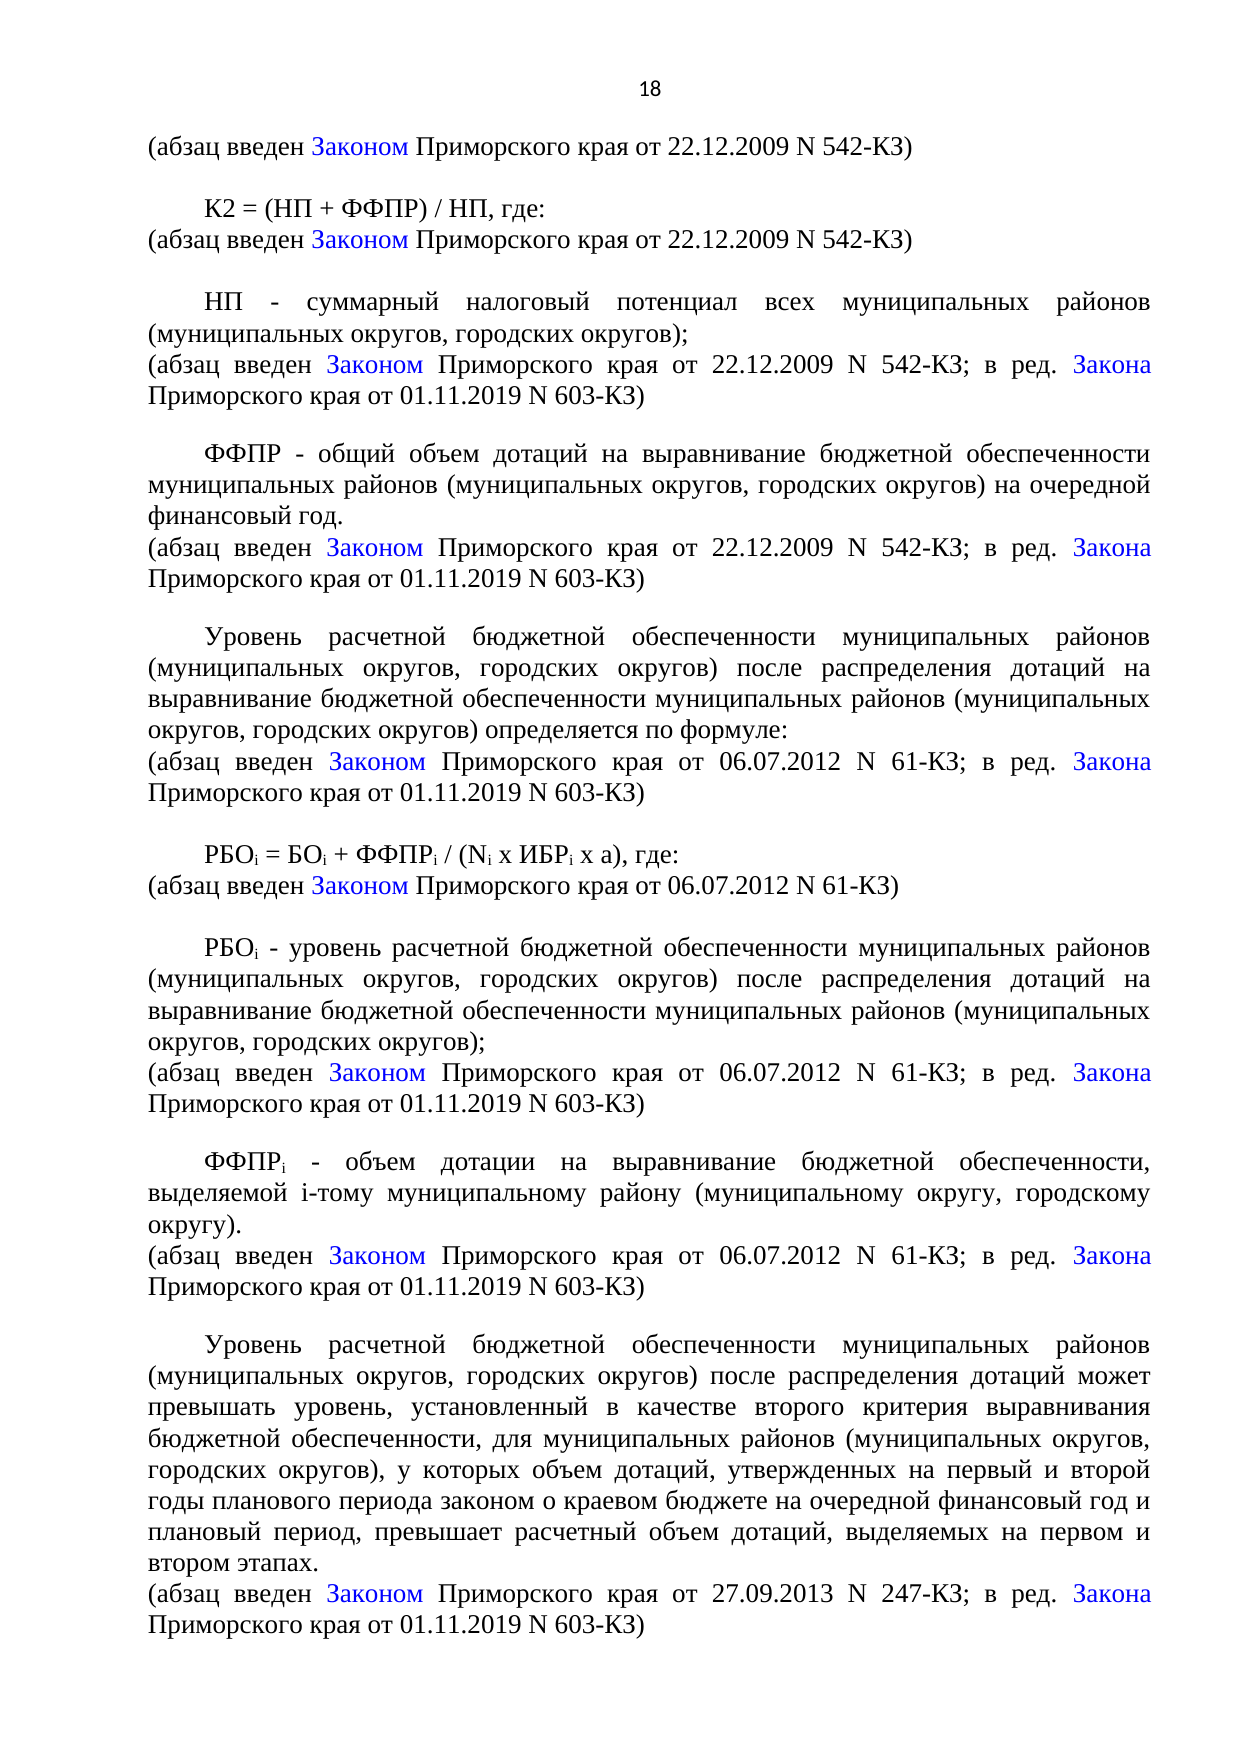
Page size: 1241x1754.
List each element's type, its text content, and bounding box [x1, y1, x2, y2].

text РБОi - уровень расчетной бюджетной обеспеченности муниципальных районов (муниципальных округов, городских округов) после распределения дотаций на выравнивание бюджетной обеспеченности муниципальных районов (муниципальных округов, городских округов); [148, 931, 1152, 1056]
text (абзац введен Законом Приморского края от 06.07.2012 N 61-КЗ; в ред. Закона Приморского края от 01.11.2019 N 603-КЗ) [148, 1239, 1152, 1301]
text Уровень расчетной бюджетной обеспеченности муниципальных районов (муниципальных округов, городских округов) после распределения дотаций может превышать уровень, установленный в качестве второго критерия выравнивания бюджетной обеспеченности, для муниципальных районов (муниципальных округов, городских округов), у которых объем дотаций, утвержденных на первый и второй годы планового периода законом о краевом бюджете на очередной финансовый год и плановый период, превышает расчетный объем дотаций, выделяемых на первом и втором этапах. [148, 1328, 1152, 1577]
text (абзац введен Законом Приморского края от 22.12.2009 N 542-КЗ) [148, 130, 1152, 161]
text (абзац введен Законом Приморского края от 06.07.2012 N 61-КЗ; в ред. Закона Приморского края от 01.11.2019 N 603-КЗ) [148, 1056, 1152, 1118]
text К2 = (НП + ФФПР) / НП, где: [148, 192, 1152, 223]
text (абзац введен Законом Приморского края от 06.07.2012 N 61-КЗ) [148, 869, 1152, 900]
text НП - суммарный налоговый потенциал всех муниципальных районов (муниципальных округов, городских округов); [148, 286, 1152, 348]
text ФФПРi - объем дотации на выравнивание бюджетной обеспеченности, выделяемой i-тому муниципальному району (муниципальному округу, городскому округу). [148, 1145, 1152, 1239]
text ФФПР - общий объем дотаций на выравнивание бюджетной обеспеченности муниципальных районов (муниципальных округов, городских округов) на очередной финансовый год. [148, 437, 1152, 531]
text (абзац введен Законом Приморского края от 22.12.2009 N 542-КЗ) [148, 223, 1152, 254]
text РБОi = БОi + ФФПРi / (Ni x ИБРi x a), где: [148, 838, 1152, 869]
text (абзац введен Законом Приморского края от 06.07.2012 N 61-КЗ; в ред. Закона Приморского края от 01.11.2019 N 603-КЗ) [148, 744, 1152, 807]
text (абзац введен Законом Приморского края от 27.09.2013 N 247-КЗ; в ред. Закона Приморского края от 01.11.2019 N 603-КЗ) [148, 1577, 1152, 1640]
text (абзац введен Законом Приморского края от 22.12.2009 N 542-КЗ; в ред. Закона Приморского края от 01.11.2019 N 603-КЗ) [148, 531, 1152, 593]
text Уровень расчетной бюджетной обеспеченности муниципальных районов (муниципальных округов, городских округов) после распределения дотаций на выравнивание бюджетной обеспеченности муниципальных районов (муниципальных округов, городских округов) определяется по формуле: [148, 620, 1152, 744]
text (абзац введен Законом Приморского края от 22.12.2009 N 542-КЗ; в ред. Закона Приморского края от 01.11.2019 N 603-КЗ) [148, 348, 1152, 410]
